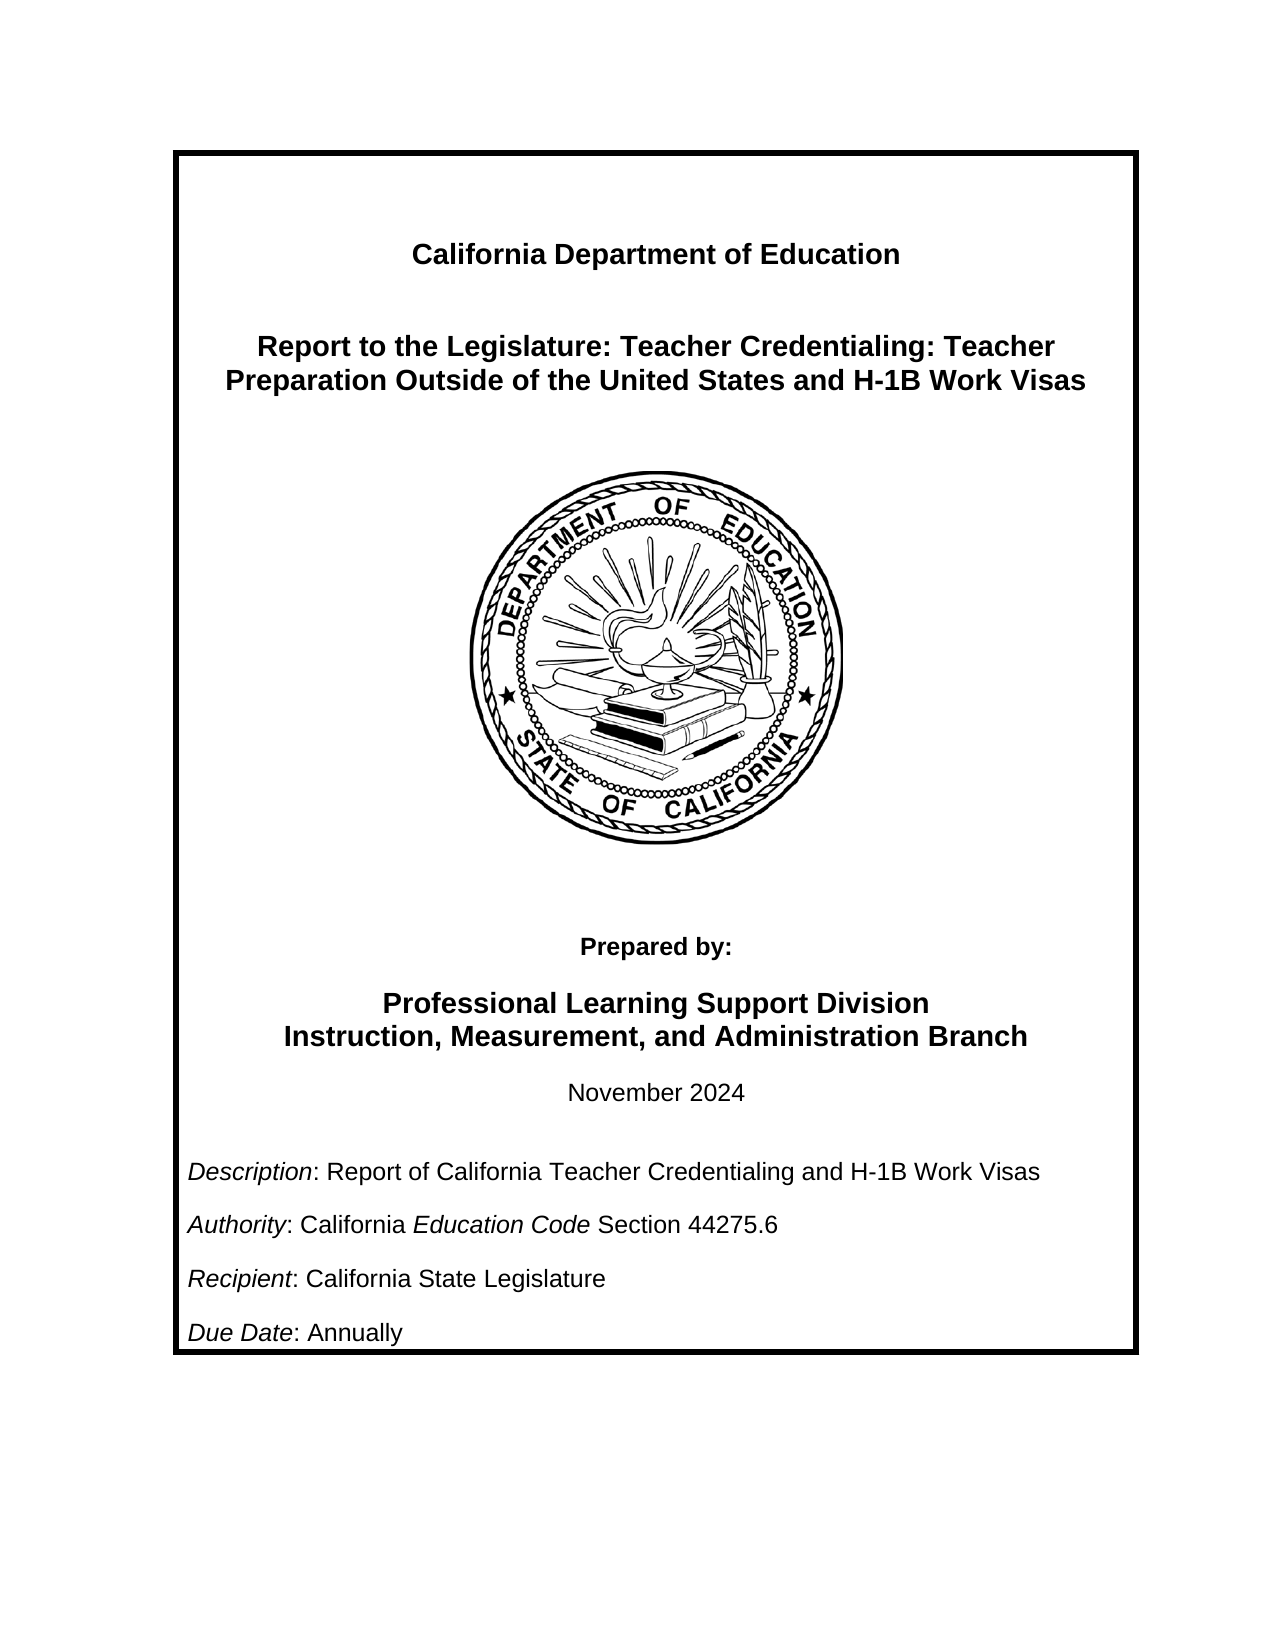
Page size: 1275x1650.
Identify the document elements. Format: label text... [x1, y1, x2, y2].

text California Department of Education [179, 229, 1133, 271]
text Instruction, Measurement, and Administration Branch [187, 1019, 1125, 1053]
text Recipient: California State Legislature [179, 1256, 1133, 1293]
subtitle Report to the Legislature: Teacher Credentialing: Teacher Preparation Outside of the United States and H-1B Work Visas [179, 321, 1133, 396]
text Professional Learning Support Division [179, 977, 1133, 1019]
text Description: Report of California Teacher Credentialing and H-1B Work Visas [179, 1148, 1133, 1185]
text Due Date: Annually [179, 1309, 1133, 1349]
text Authority: California Education Code Section 44275.6 [179, 1202, 1133, 1239]
picture [469, 471, 843, 845]
text November 2024 [179, 1069, 1133, 1107]
text Prepared by: [179, 924, 1133, 961]
